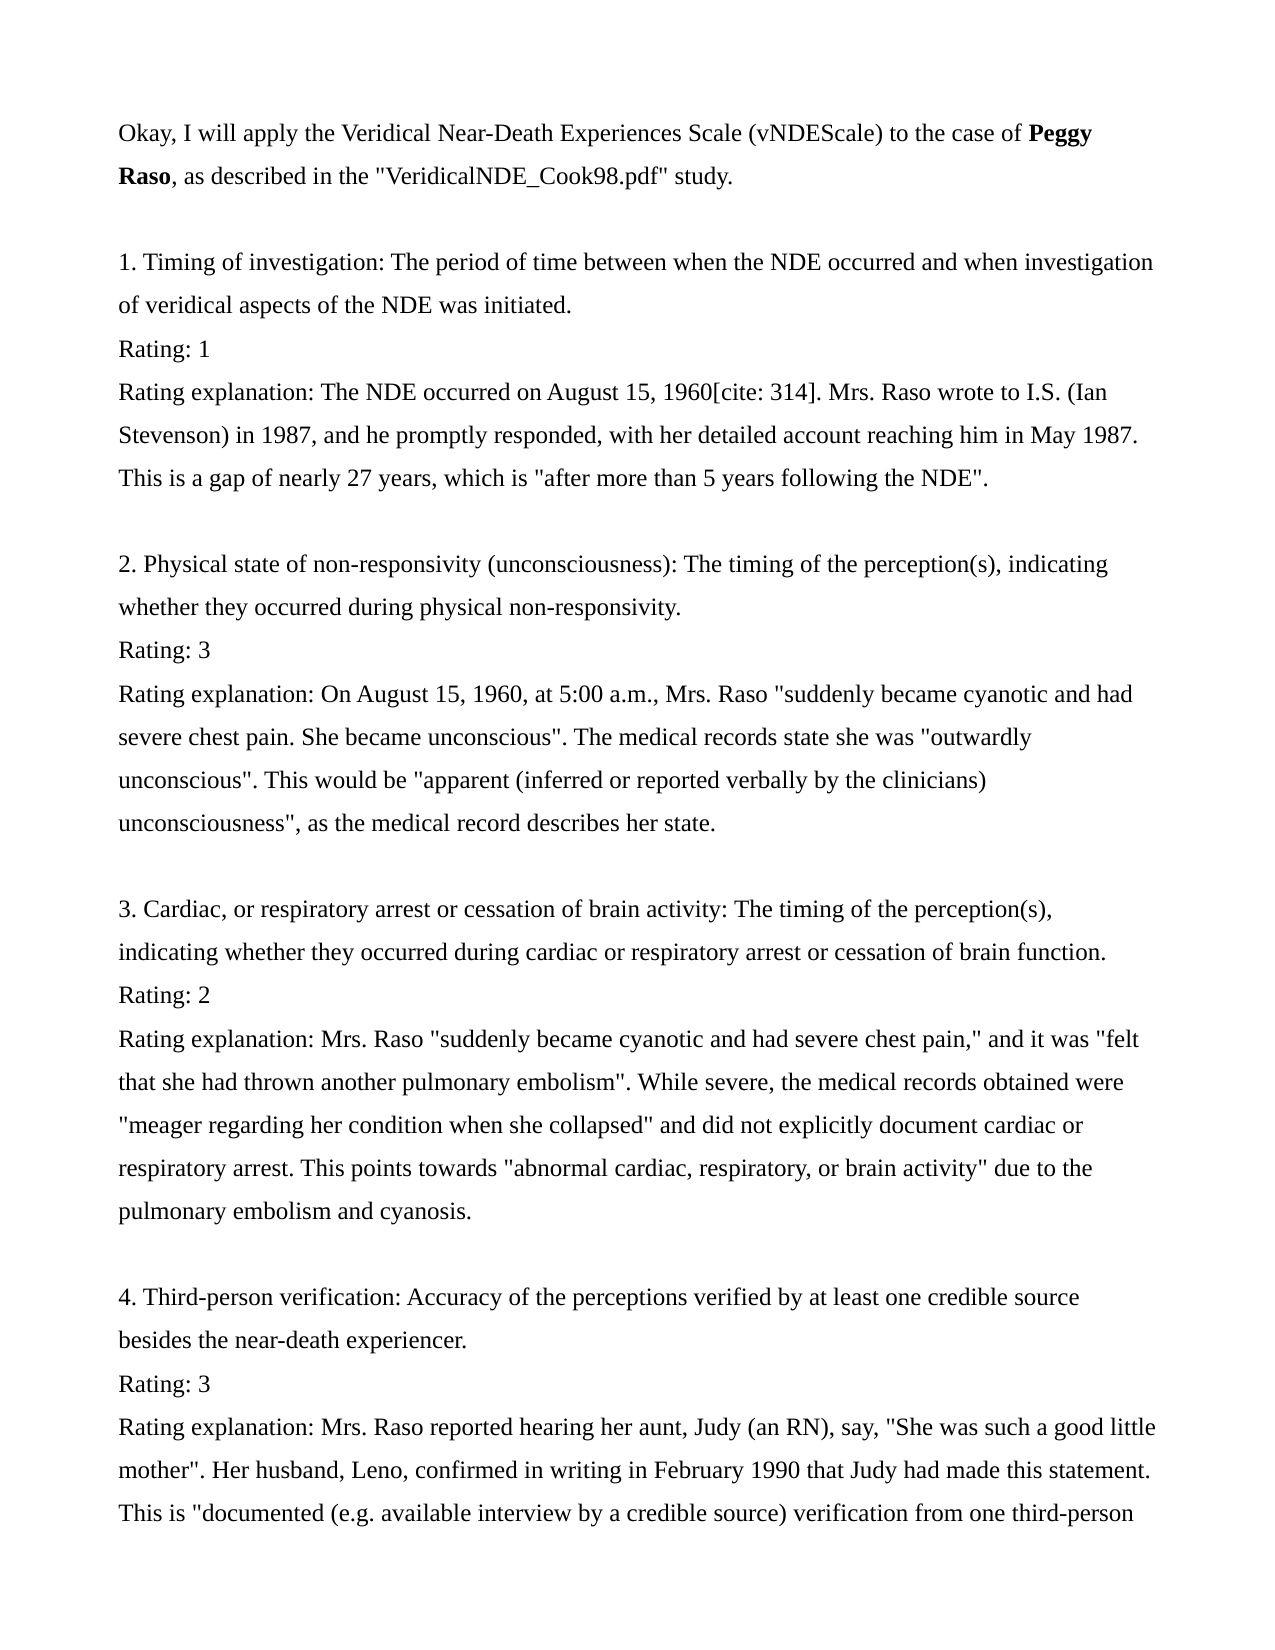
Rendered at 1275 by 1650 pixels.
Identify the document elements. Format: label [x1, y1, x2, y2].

text [118, 118, 1157, 1527]
